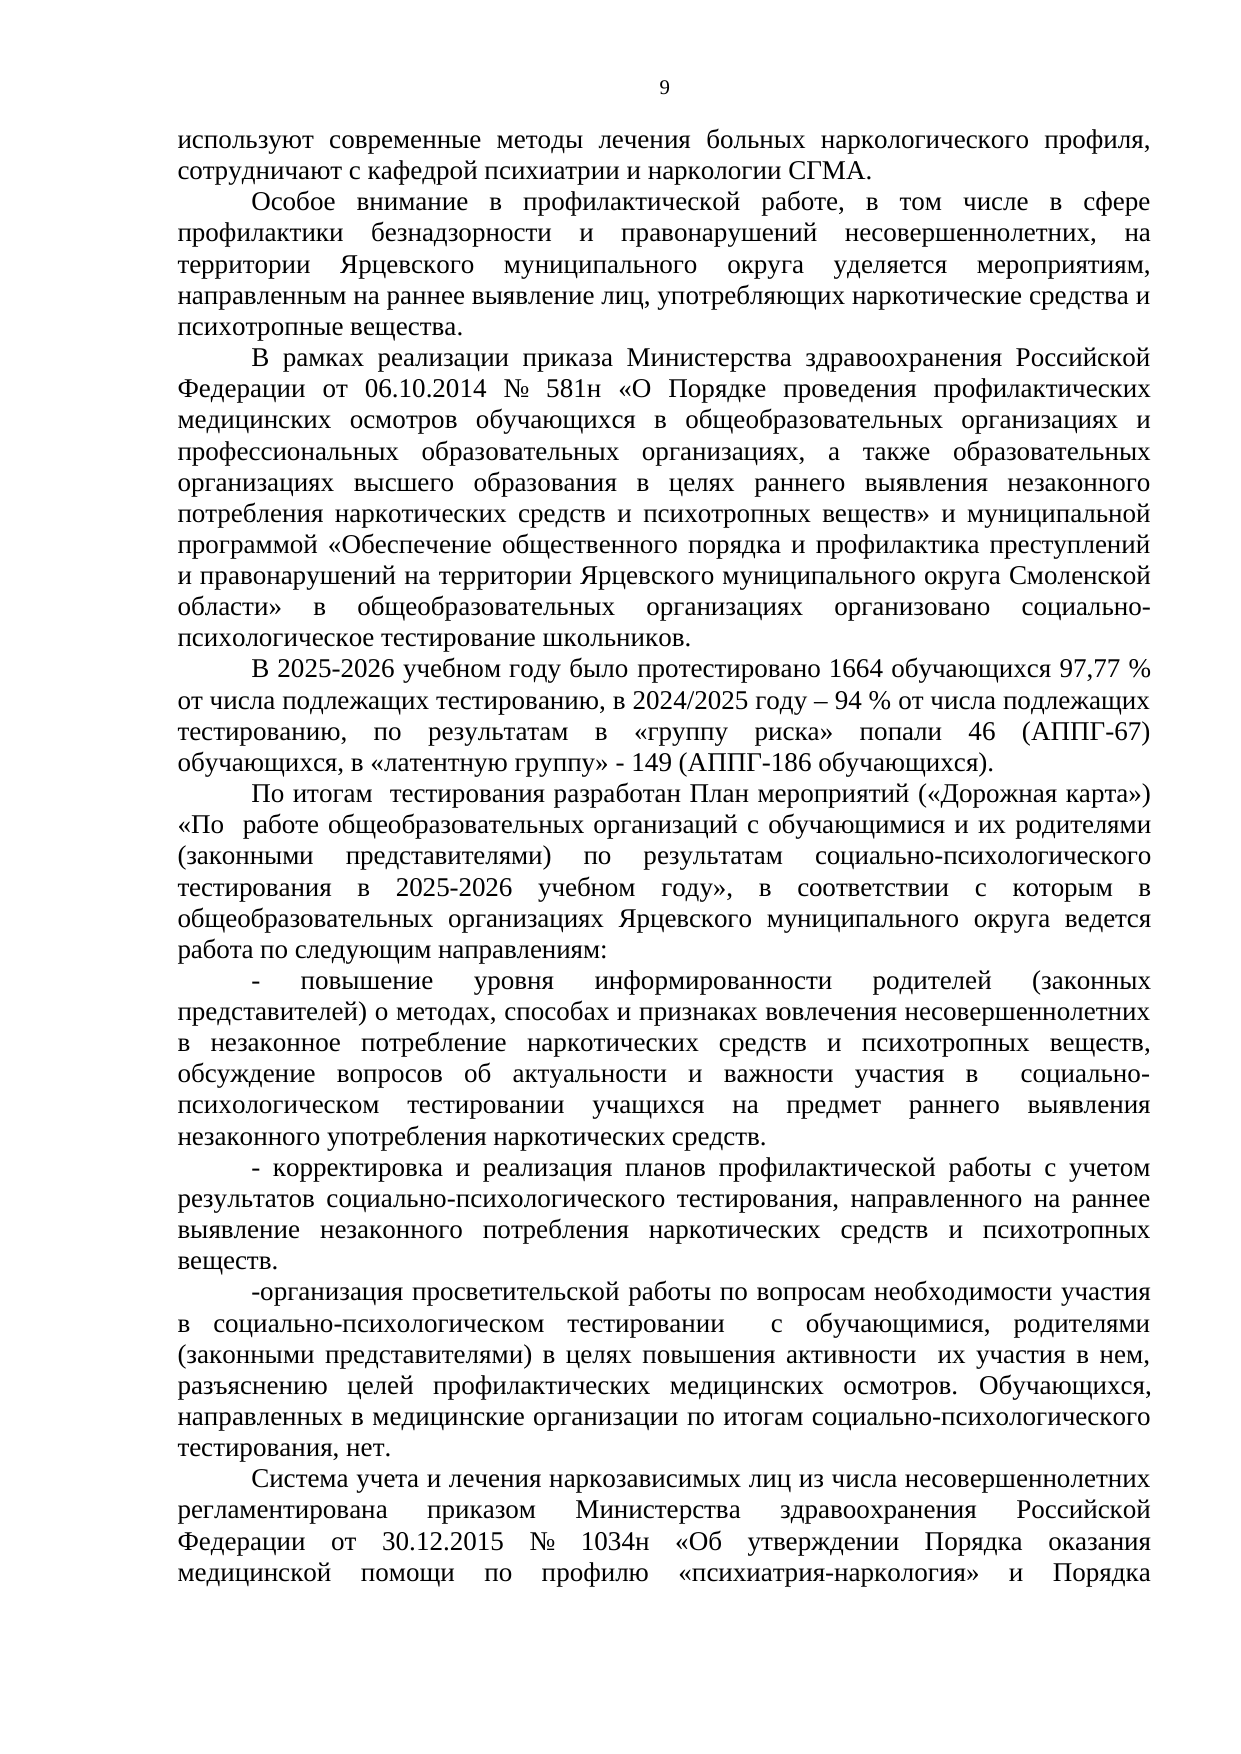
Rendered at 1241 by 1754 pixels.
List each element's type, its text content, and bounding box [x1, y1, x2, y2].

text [177, 1462, 1152, 1587]
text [177, 123, 1152, 185]
text Особое внимание в профилактической работе, в том числе в сфере профилактики безнадзорности и правонарушений несовершеннолетних, на территории Ярцевского муниципального округа уделяется мероприятиям, направленным на раннее выявление лиц, употребляющих наркотические средства и психотропные вещества. [177, 185, 1152, 341]
text В рамках реализации приказа Министерства здравоохранения Российской Федерации от 06.10.2014 № 581н «О Порядке проведения профилактических медицинских осмотров обучающихся в общеобразовательных организациях и профессиональных образовательных организациях, а также образовательных организациях высшего образования в целях раннего выявления незаконного потребления наркотических средств и психотропных веществ» и муниципальной программой «Обеспечение общественного порядка и профилактика преступлений и правонарушений на территории Ярцевского муниципального округа Смоленской области» в общеобразовательных организациях организовано социально-психологическое тестирование школьников. [177, 341, 1152, 653]
text - повышение уровня информированности родителей (законных представителей) о методах, способах и признаках вовлечения несовершеннолетних в незаконное потребление наркотических средств и психотропных веществ, обсуждение вопросов об актуальности и важности участия в социально-психологическом тестировании учащихся на предмет раннего выявления незаконного употребления наркотических средств. [177, 964, 1152, 1151]
text - корректировка и реализация планов профилактической работы с учетом результатов социально-психологического тестирования, направленного на раннее выявление незаконного потребления наркотических средств и психотропных веществ. [177, 1151, 1152, 1276]
text В 2025-2026 учебном году было протестировано 1664 обучающихся 97,77 % от числа подлежащих тестированию, в 2024/2025 году – 94 % от числа подлежащих тестированию, по результатам в «группу риска» попали 46 (АППГ-67) обучающихся, в «латентную группу» - 149 (АППГ-186 обучающихся). [177, 653, 1152, 777]
text -организация просветительской работы по вопросам необходимости участия в социально-психологическом тестировании с обучающимися, родителями (законными представителями) в целях повышения активности их участия в нем, разъяснению целей профилактических медицинских осмотров. Обучающихся, направленных в медицинские организации по итогам социально-психологического тестирования, нет. [177, 1276, 1152, 1462]
text По итогам тестирования разработан План мероприятий («Дорожная карта») «По работе общеобразовательных организаций с обучающимися и их родителями (законными представителями) по результатам социально-психологического тестирования в 2025-2026 учебном году», в соответствии с которым в общеобразовательных организациях Ярцевского муниципального округа ведется работа по следующим направлениям: [177, 777, 1152, 964]
